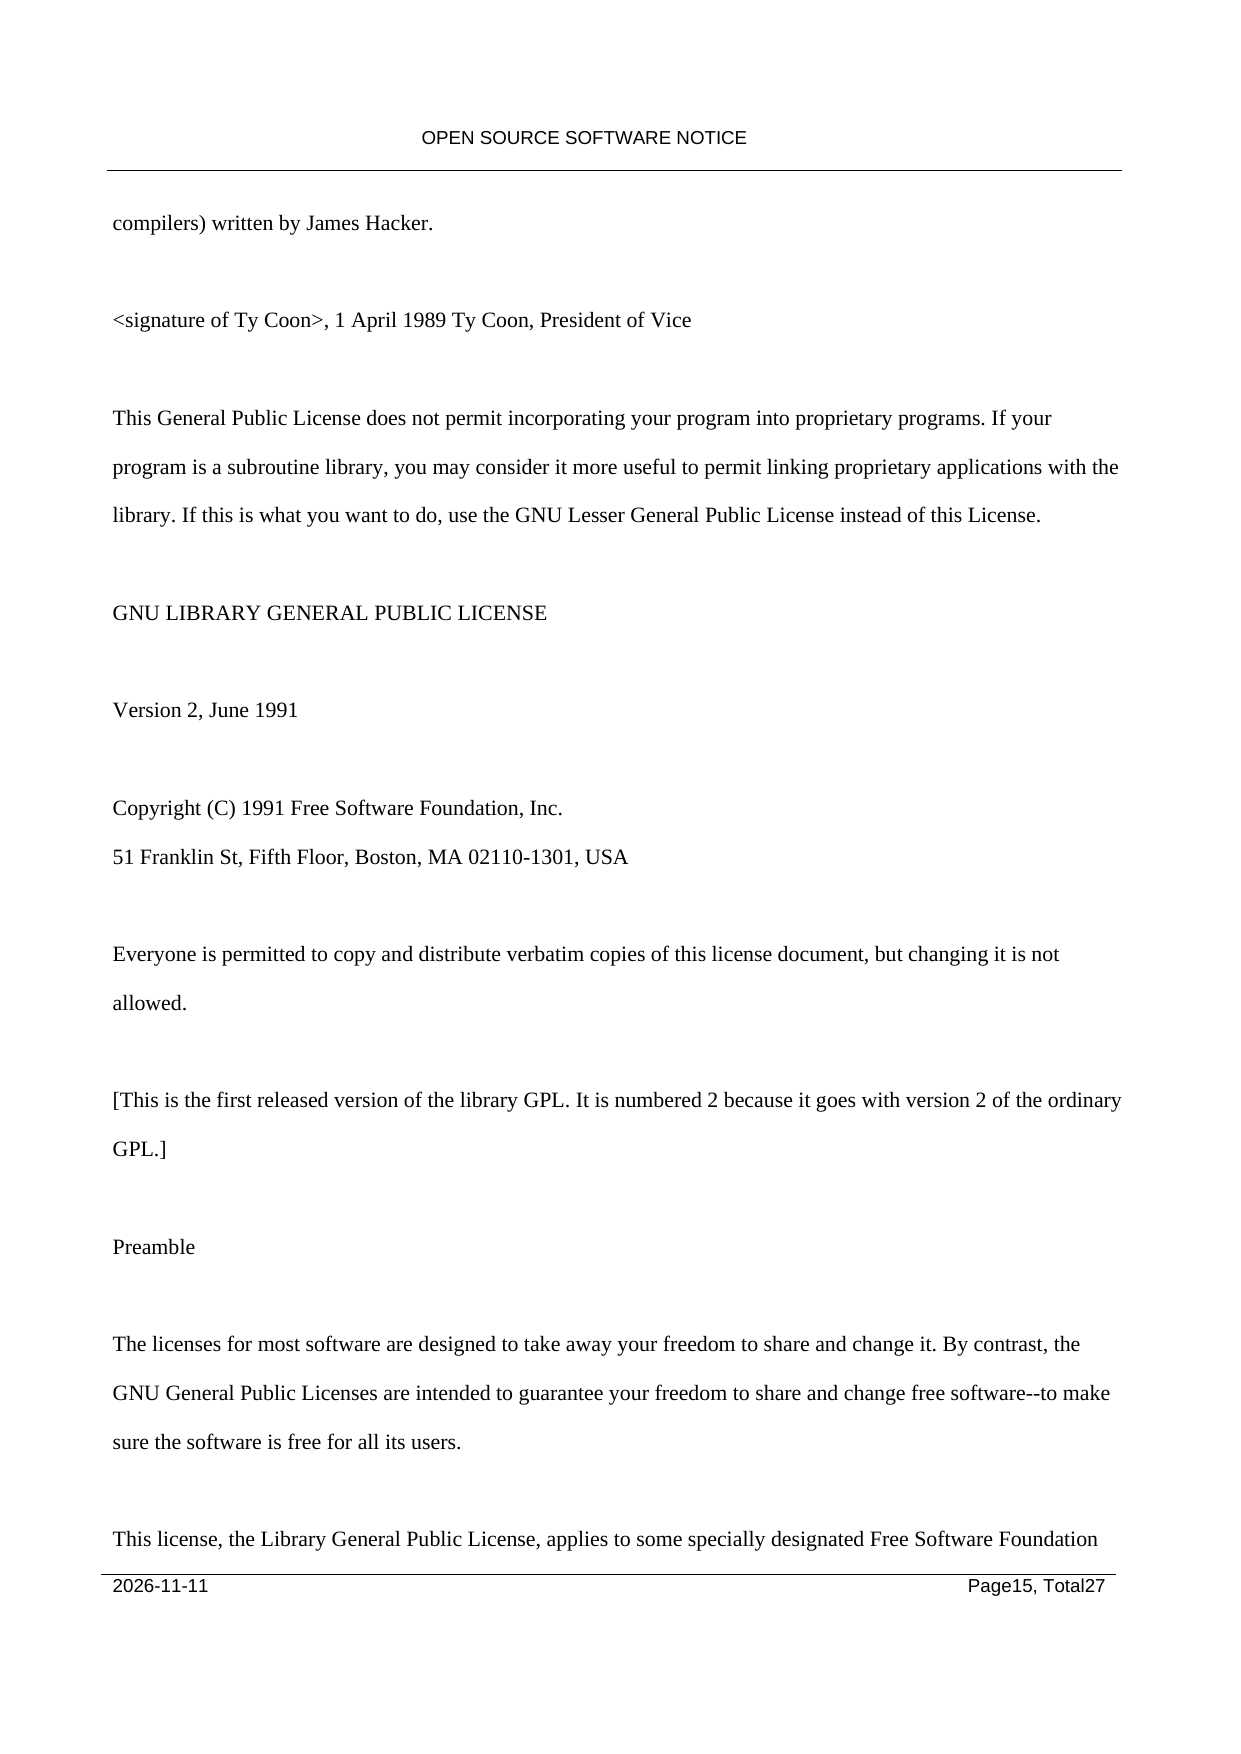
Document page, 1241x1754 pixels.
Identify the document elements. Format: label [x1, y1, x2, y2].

text [112, 206, 1128, 1555]
